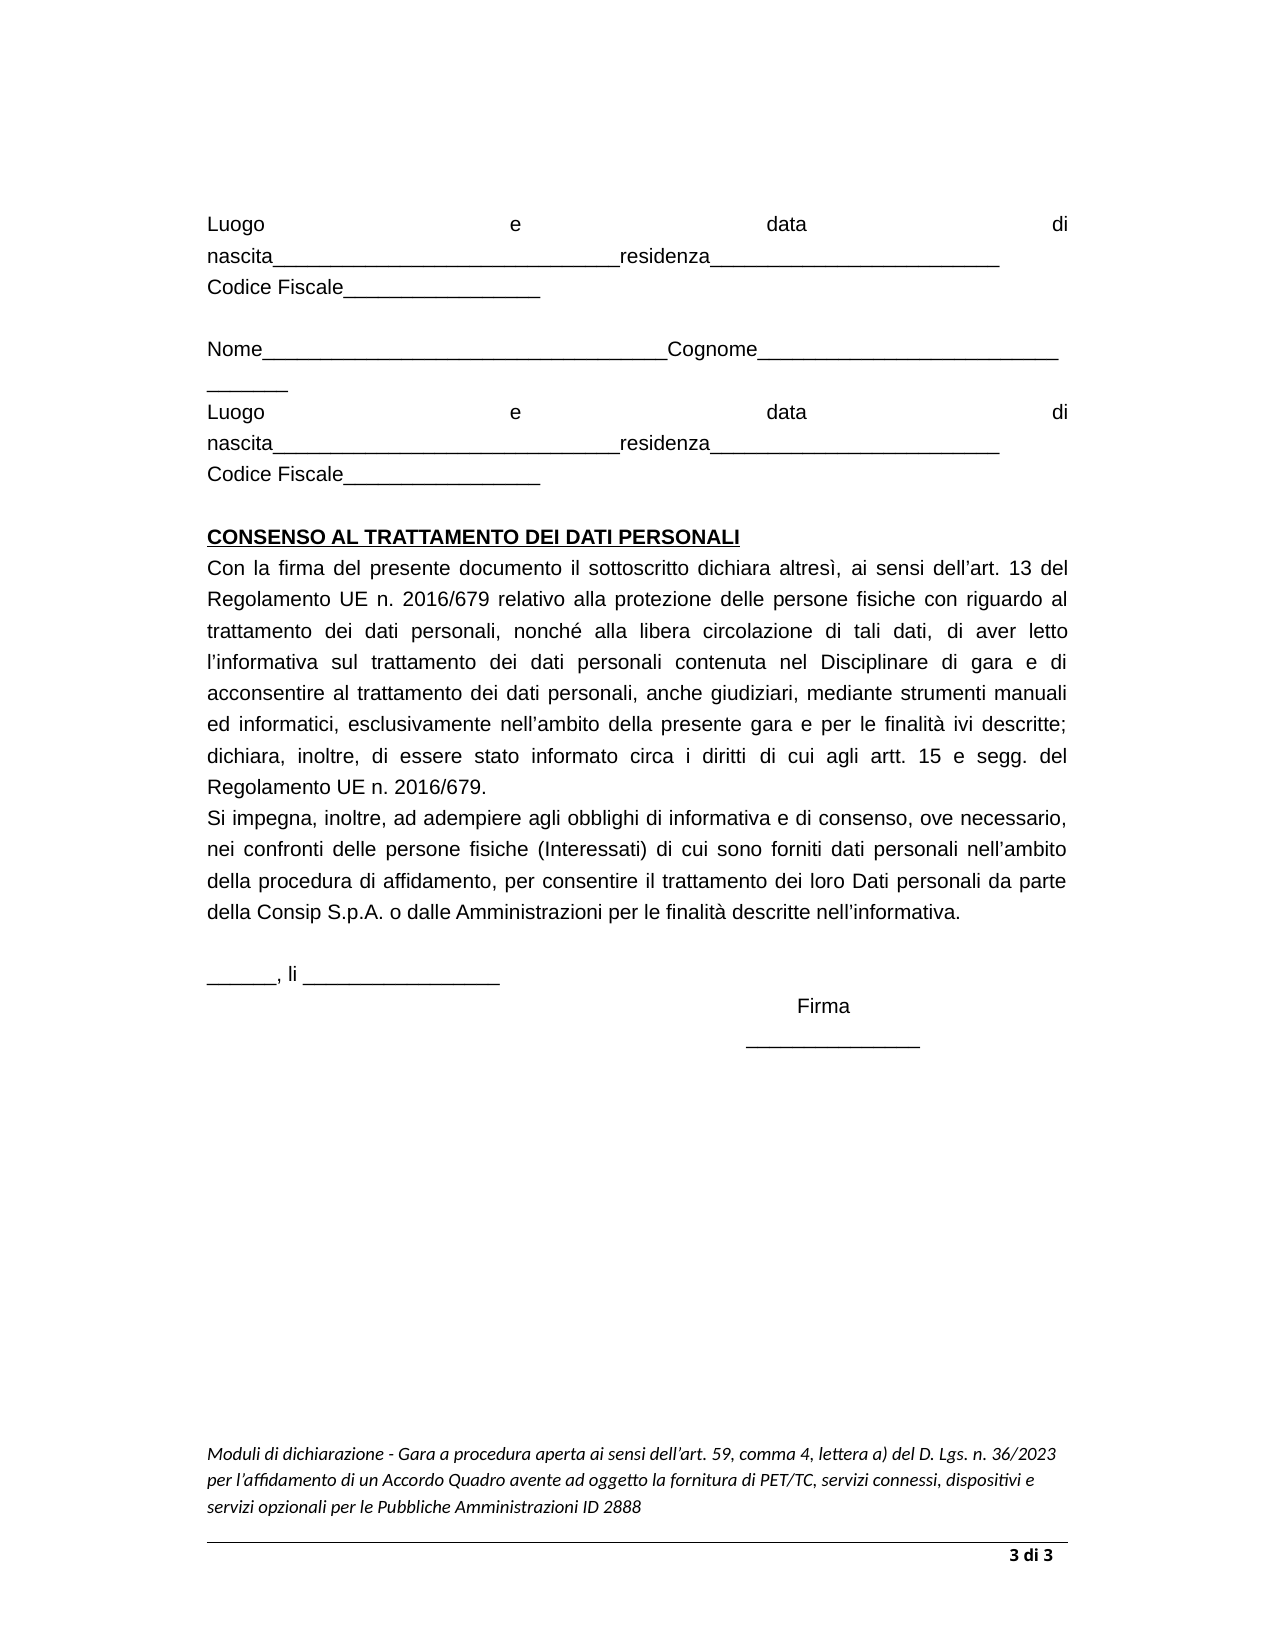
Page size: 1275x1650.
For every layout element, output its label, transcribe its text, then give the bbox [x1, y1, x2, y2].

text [207, 207, 1068, 269]
text Codice Fiscale_________________ [207, 457, 1068, 488]
text Firma [263, 988, 1068, 1019]
text Con la firma del presente documento il sottoscritto dichiara altresì, ai sensi dell’art. 13 del Regolamento UE n. 2016/679 relativo alla protezione delle persone fisiche con riguardo al trattamento dei dati personali, nonché alla libera circolazione di tali dati, di aver letto l’informativa sul trattamento dei dati personali contenuta nel Disciplinare di gara e di acconsentire al trattamento dei dati personali, anche giudiziari, mediante strumenti manuali ed informatici, esclusivamente nell’ambito della presente gara e per le finalità ivi descritte; dichiara, inoltre, di essere stato informato circa i diritti di cui agli artt. 15 e segg. del Regolamento UE n. 2016/679. [207, 551, 1068, 801]
text _______________ [207, 1019, 1068, 1051]
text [207, 332, 1068, 394]
text Si impegna, inoltre, ad adempiere agli obblighi di informativa e di consenso, ove necessario, nei confronti delle persone fisiche (Interessati) di cui sono forniti dati personali nell’ambito della procedura di affidamento, per consentire il trattamento dei loro Dati personali da parte della Consip S.p.A. o dalle Amministrazioni per le finalità descritte nell’informativa. [207, 801, 1068, 926]
text Luogo e data di nascita______________________________residenza_________________________ [207, 394, 1068, 457]
text ______, li _________________ [207, 957, 1068, 988]
text Codice Fiscale_________________ [207, 269, 1068, 301]
list CONSENSO AL TRATTAMENTO DEI DATI PERSONALI [207, 519, 1068, 551]
